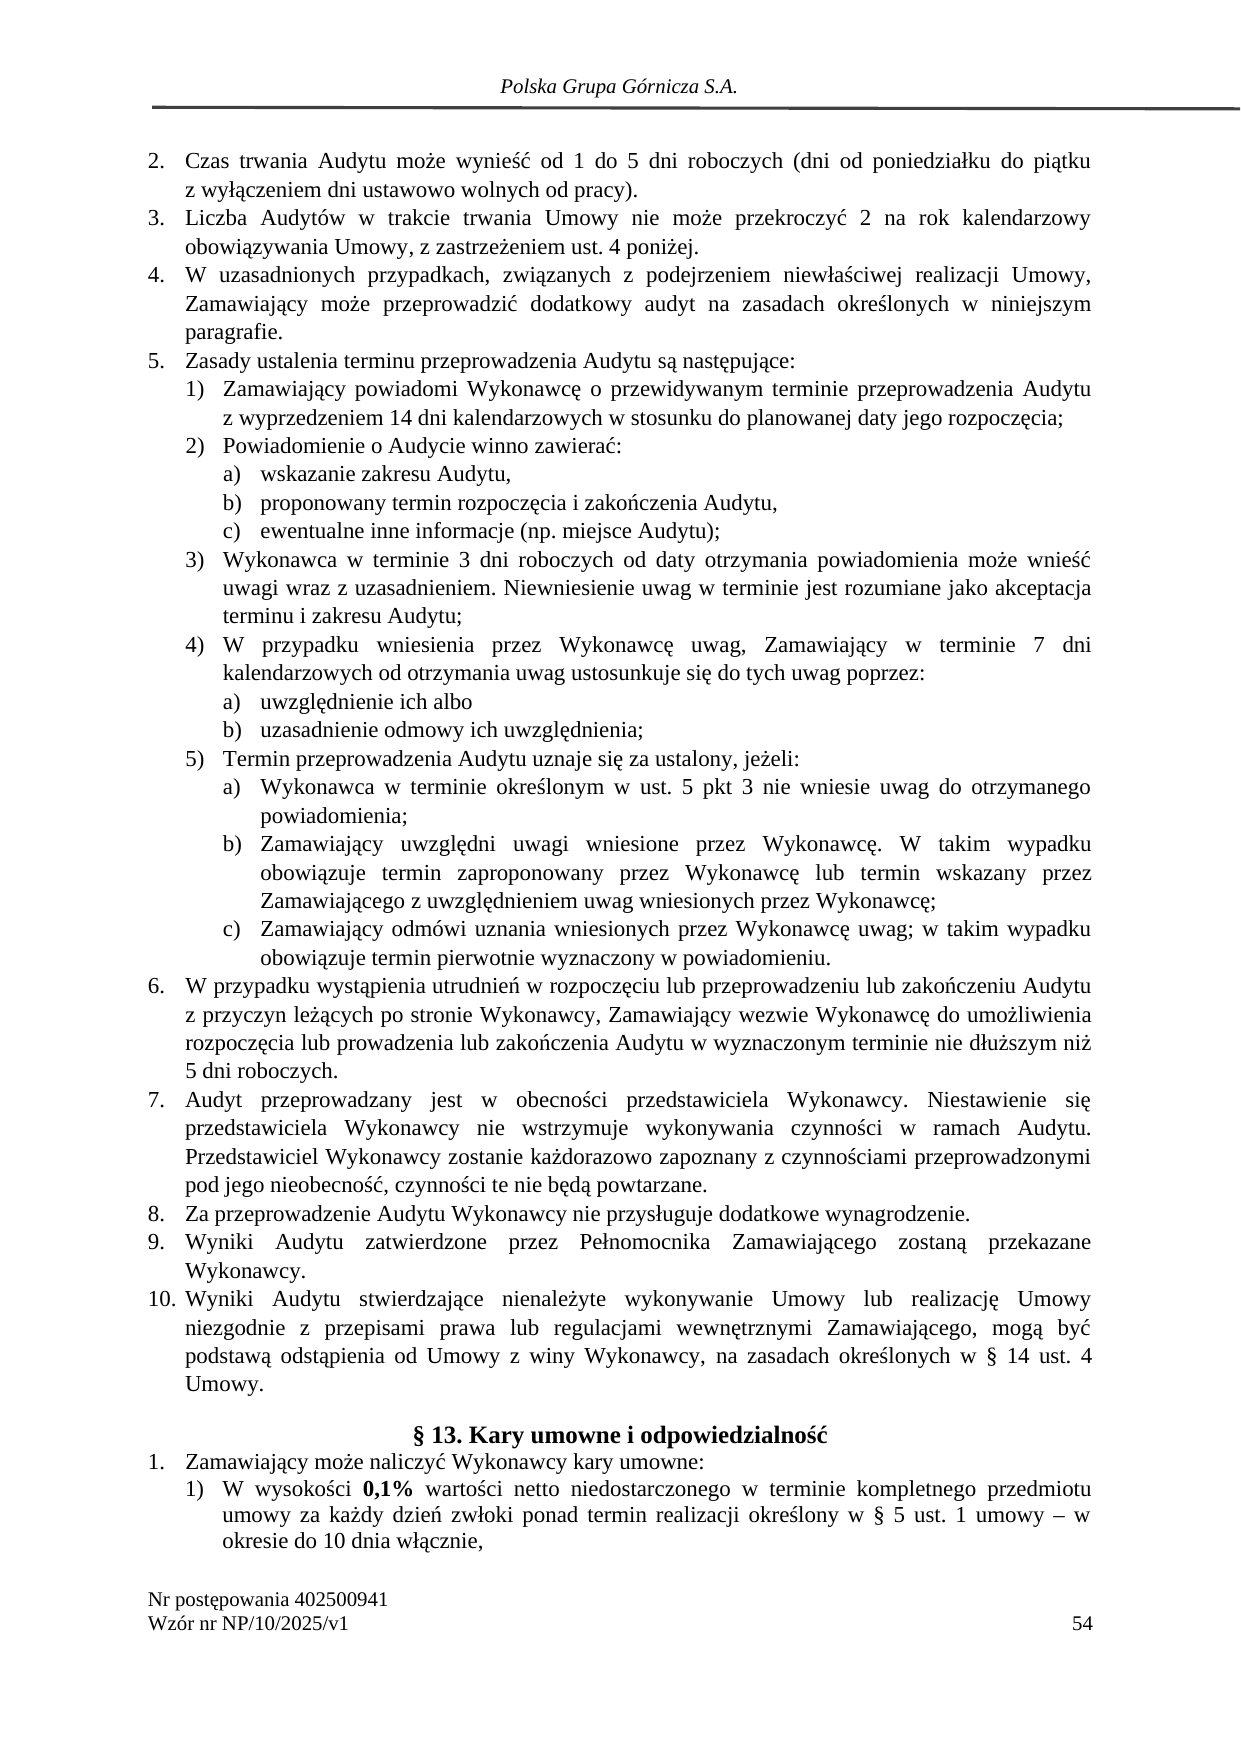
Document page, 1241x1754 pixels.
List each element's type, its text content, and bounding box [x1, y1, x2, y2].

list W przypadku wniesienia przez Wykonawcę uwag, Zamawiający w terminie 7 dni kalendarzowych od otrzymania uwag ustosunkuje się do tych uwag poprzez: [185, 631, 1093, 686]
list Powiadomienie o Audycie winno zawierać: [185, 432, 1093, 458]
list Za przeprowadzenie Audytu Wykonawcy nie przysługuje dodatkowe wynagrodzenie. [148, 1200, 1093, 1226]
subtitle § 13. Kary umowne i odpowiedzialność [148, 1420, 1093, 1448]
list Liczba Audytów w trakcie trwania Umowy nie może przekroczyć 2 na rok kalendarzowy obowiązywania Umowy, z zastrzeżeniem ust. 4 poniżej. [148, 204, 1093, 259]
list Zasady ustalenia terminu przeprowadzenia Audytu są następujące: [148, 347, 1093, 373]
list Czas trwania Audytu może wynieść od 1 do 5 dni roboczych (dni od poniedziałku do piątku z wyłączeniem dni ustawowo wolnych od pracy). [148, 148, 1093, 202]
list Zamawiający może naliczyć Wykonawcy kary umowne: [148, 1448, 1093, 1475]
list Zamawiający powiadomi Wykonawcę o przewidywanym terminie przeprowadzenia Audytu z wyprzedzeniem 14 dni kalendarzowych w stosunku do planowanej daty jego rozpoczęcia; [185, 375, 1093, 430]
list Audyt przeprowadzany jest w obecności przedstawiciela Wykonawcy. Niestawienie się przedstawiciela Wykonawcy nie wstrzymuje wykonywania czynności w ramach Audytu. Przedstawiciel Wykonawcy zostanie każdorazowo zapoznany z czynnościami przeprowadzonymi pod jego nieobecność, czynności te nie będą powtarzane. [148, 1086, 1093, 1198]
list W uzasadnionych przypadkach, związanych z podejrzeniem niewłaściwej realizacji Umowy, Zamawiający może przeprowadzić dodatkowy audyt na zasadach określonych w niniejszym paragrafie. [148, 261, 1093, 344]
list wskazanie zakresu Audytu, [223, 460, 1093, 487]
list Zamawiający uwzględni uwagi wniesione przez Wykonawcę. W takim wypadku obowiązuje termin zaproponowany przez Wykonawcę lub termin wskazany przez Zamawiającego z uwzględnieniem uwag wniesionych przez Wykonawcę; [223, 830, 1093, 913]
list Wykonawca w terminie określonym w ust. 5 pkt 3 nie wniesie uwag do otrzymanego powiadomienia; [223, 773, 1093, 828]
list Wykonawca w terminie 3 dni roboczych od daty otrzymania powiadomienia może wnieść uwagi wraz z uzasadnieniem. Niewniesienie uwag w terminie jest rozumiane jako akceptacja terminu i zakresu Audytu; [185, 546, 1093, 629]
list Wyniki Audytu stwierdzające nienależyte wykonywanie Umowy lub realizację Umowy niezgodnie z przepisami prawa lub regulacjami wewnętrznymi Zamawiającego, mogą być podstawą odstąpienia od Umowy z winy Wykonawcy, na zasadach określonych w § 14 ust. 4 Umowy. [148, 1285, 1093, 1397]
list W przypadku wystąpienia utrudnień w rozpoczęciu lub przeprowadzeniu lub zakończeniu Audytu z przyczyn leżących po stronie Wykonawcy, Zamawiający wezwie Wykonawcę do umożliwienia rozpoczęcia lub prowadzenia lub zakończenia Audytu w wyznaczonym terminie nie dłuższym niż 5 dni roboczych. [148, 972, 1093, 1084]
list ewentualne inne informacje (np. miejsce Audytu); [223, 517, 1093, 544]
list W wysokości 0,1% wartości netto niedostarczonego w terminie kompletnego przedmiotu umowy za każdy dzień zwłoki ponad termin realizacji określony w § 5 ust. 1 umowy – w okresie do 10 dnia włącznie, [185, 1475, 1093, 1554]
list uzasadnienie odmowy ich uwzględnienia; [223, 716, 1093, 743]
list Zamawiający odmówi uznania wniesionych przez Wykonawcę uwag; w takim wypadku obowiązuje termin pierwotnie wyznaczony w powiadomieniu. [223, 915, 1093, 970]
list Wyniki Audytu zatwierdzone przez Pełnomocnika Zamawiającego zostaną przekazane Wykonawcy. [148, 1228, 1093, 1283]
list proponowany termin rozpoczęcia i zakończenia Audytu, [223, 489, 1093, 515]
list uwzględnienie ich albo [223, 688, 1093, 714]
list Termin przeprowadzenia Audytu uznaje się za ustalony, jeżeli: [185, 745, 1093, 771]
